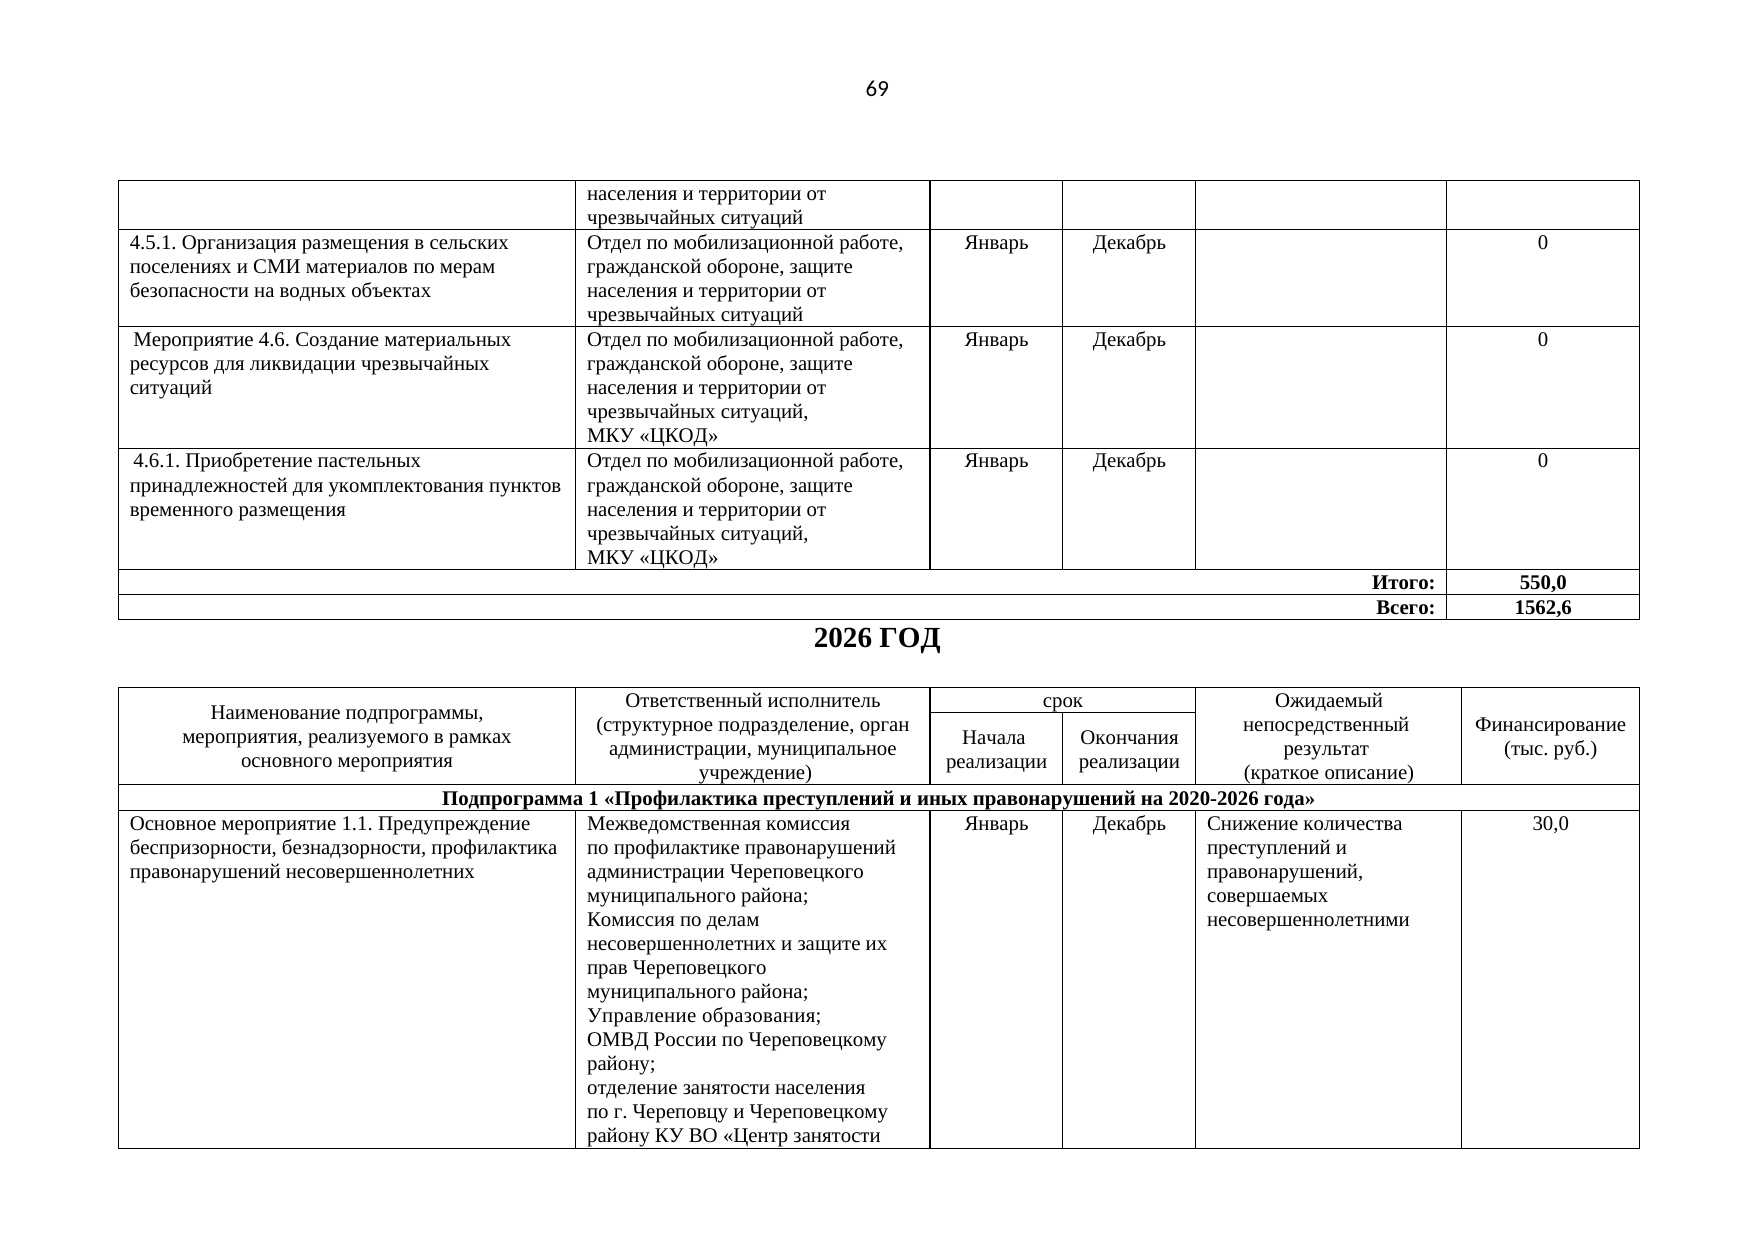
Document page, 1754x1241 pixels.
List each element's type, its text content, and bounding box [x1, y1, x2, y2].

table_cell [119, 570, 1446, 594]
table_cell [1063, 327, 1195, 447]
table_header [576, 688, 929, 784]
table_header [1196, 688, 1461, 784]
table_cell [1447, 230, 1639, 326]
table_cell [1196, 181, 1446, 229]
text 2026 ГОД [118, 620, 1636, 653]
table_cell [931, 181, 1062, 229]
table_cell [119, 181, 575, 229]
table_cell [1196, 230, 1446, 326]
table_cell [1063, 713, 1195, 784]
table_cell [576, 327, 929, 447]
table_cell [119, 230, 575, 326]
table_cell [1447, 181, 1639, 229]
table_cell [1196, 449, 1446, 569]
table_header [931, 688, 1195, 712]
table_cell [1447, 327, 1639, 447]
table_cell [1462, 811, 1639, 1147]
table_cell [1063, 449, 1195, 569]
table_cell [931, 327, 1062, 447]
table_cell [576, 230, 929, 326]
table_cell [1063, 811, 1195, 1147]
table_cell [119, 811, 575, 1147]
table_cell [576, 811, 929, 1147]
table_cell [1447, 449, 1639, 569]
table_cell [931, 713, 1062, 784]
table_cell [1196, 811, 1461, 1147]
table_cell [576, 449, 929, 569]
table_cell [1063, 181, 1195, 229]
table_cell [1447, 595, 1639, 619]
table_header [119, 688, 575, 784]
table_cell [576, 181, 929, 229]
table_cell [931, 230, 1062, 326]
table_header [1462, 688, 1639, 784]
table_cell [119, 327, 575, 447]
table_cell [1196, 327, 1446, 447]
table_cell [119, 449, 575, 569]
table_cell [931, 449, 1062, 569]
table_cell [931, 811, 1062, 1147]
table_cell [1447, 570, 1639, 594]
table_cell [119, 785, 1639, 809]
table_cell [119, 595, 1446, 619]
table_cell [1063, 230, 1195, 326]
